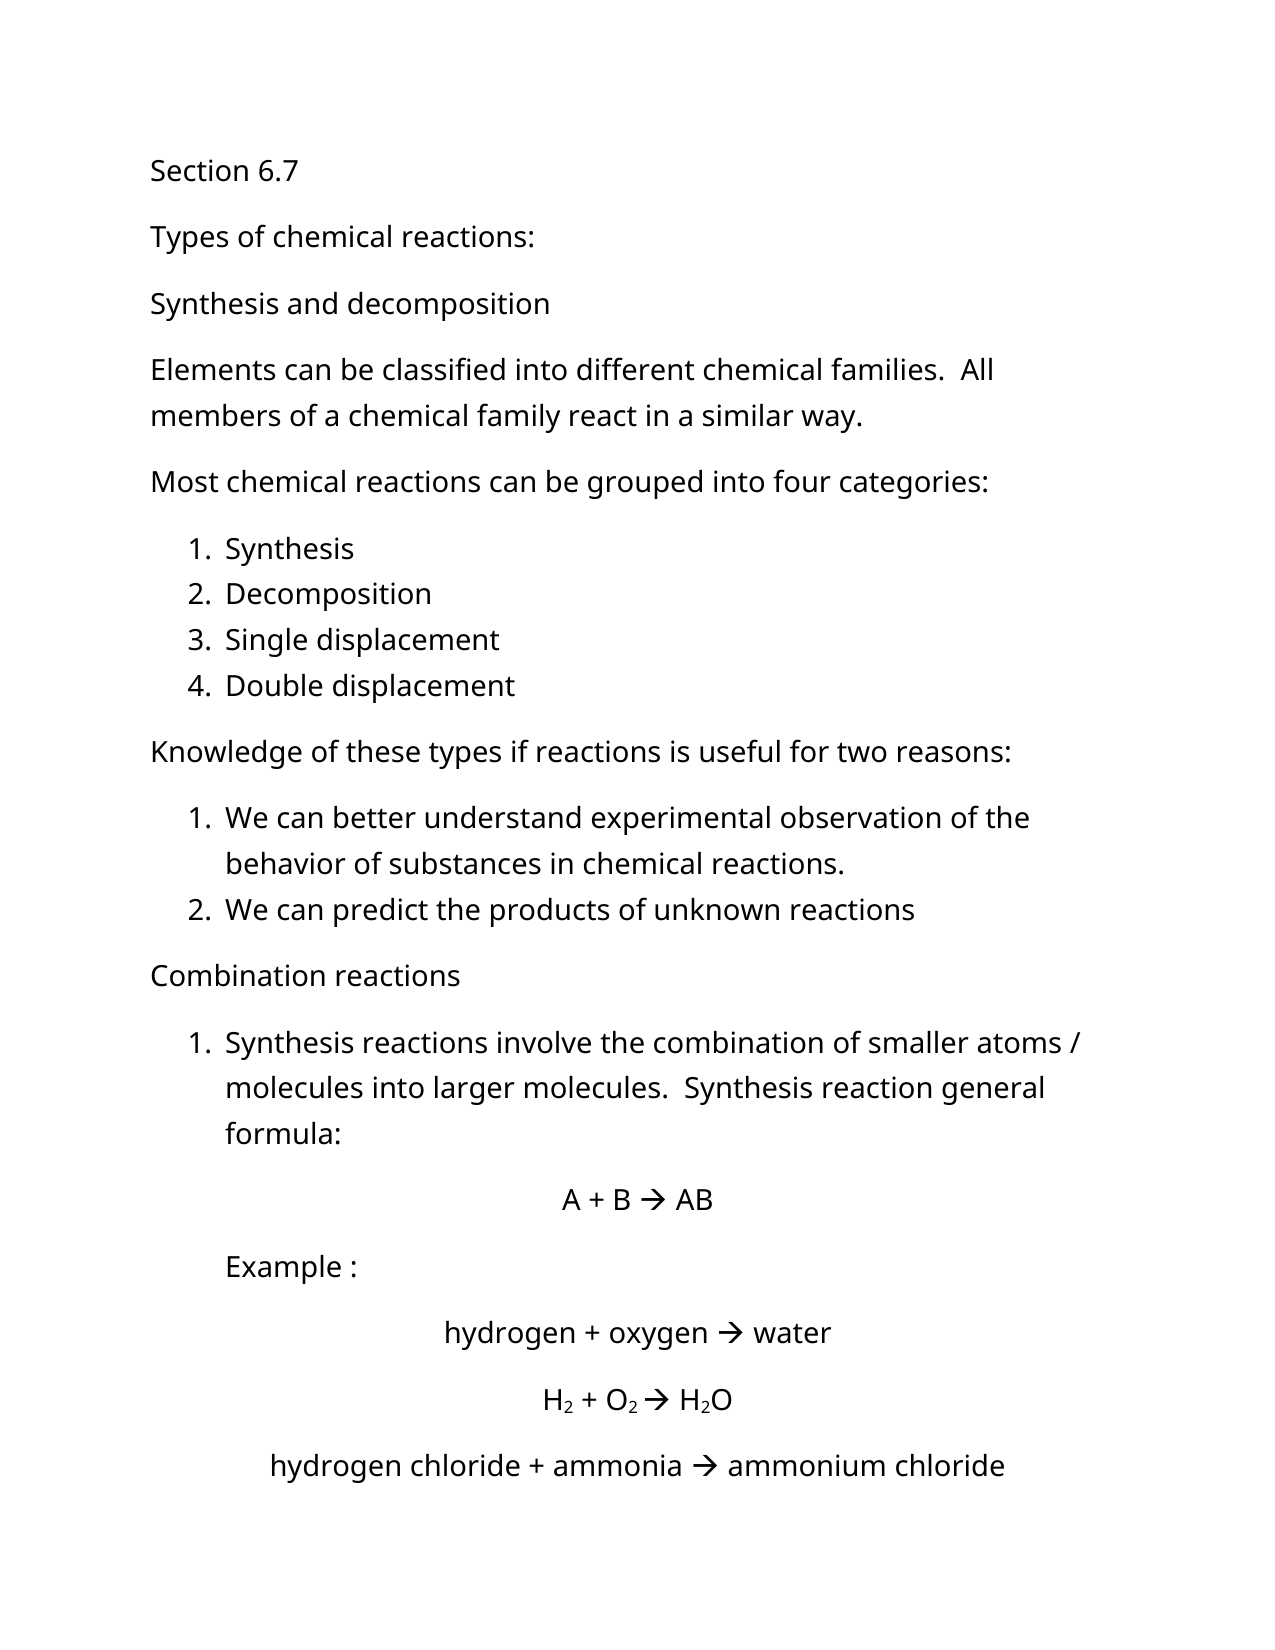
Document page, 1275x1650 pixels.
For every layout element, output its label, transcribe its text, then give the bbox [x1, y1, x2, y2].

list Single displacement [187, 619, 1125, 659]
text Types of chemical reactions: [150, 216, 1125, 256]
list Synthesis [187, 528, 1125, 568]
text A + B AB [150, 1179, 1125, 1219]
text Knowledge of these types if reactions is useful for two reasons: [150, 731, 1125, 771]
text Section 6.7 [150, 150, 1125, 190]
list Example : [225, 1246, 1125, 1286]
text Combination reactions [150, 955, 1125, 995]
text hydrogen + oxygen water [150, 1312, 1125, 1352]
text Synthesis and decomposition [150, 283, 1125, 323]
list Decomposition [187, 573, 1125, 613]
list Double displacement [187, 665, 1125, 704]
text Elements can be classified into different chemical families. All members of a chemical family react in a similar way. [150, 349, 1125, 435]
list We can better understand experimental observation of the behavior of substances in chemical reactions. [187, 798, 1125, 883]
text hydrogen chloride + ammonia ammonium chloride [150, 1445, 1125, 1485]
text Most chemical reactions can be grouped into four categories: [150, 461, 1125, 501]
list Synthesis reactions involve the combination of smaller atoms / molecules into larger molecules. Synthesis reaction general formula: [187, 1022, 1125, 1153]
text H2 + O2 H2O [150, 1379, 1125, 1419]
list We can predict the products of unknown reactions [187, 889, 1125, 929]
